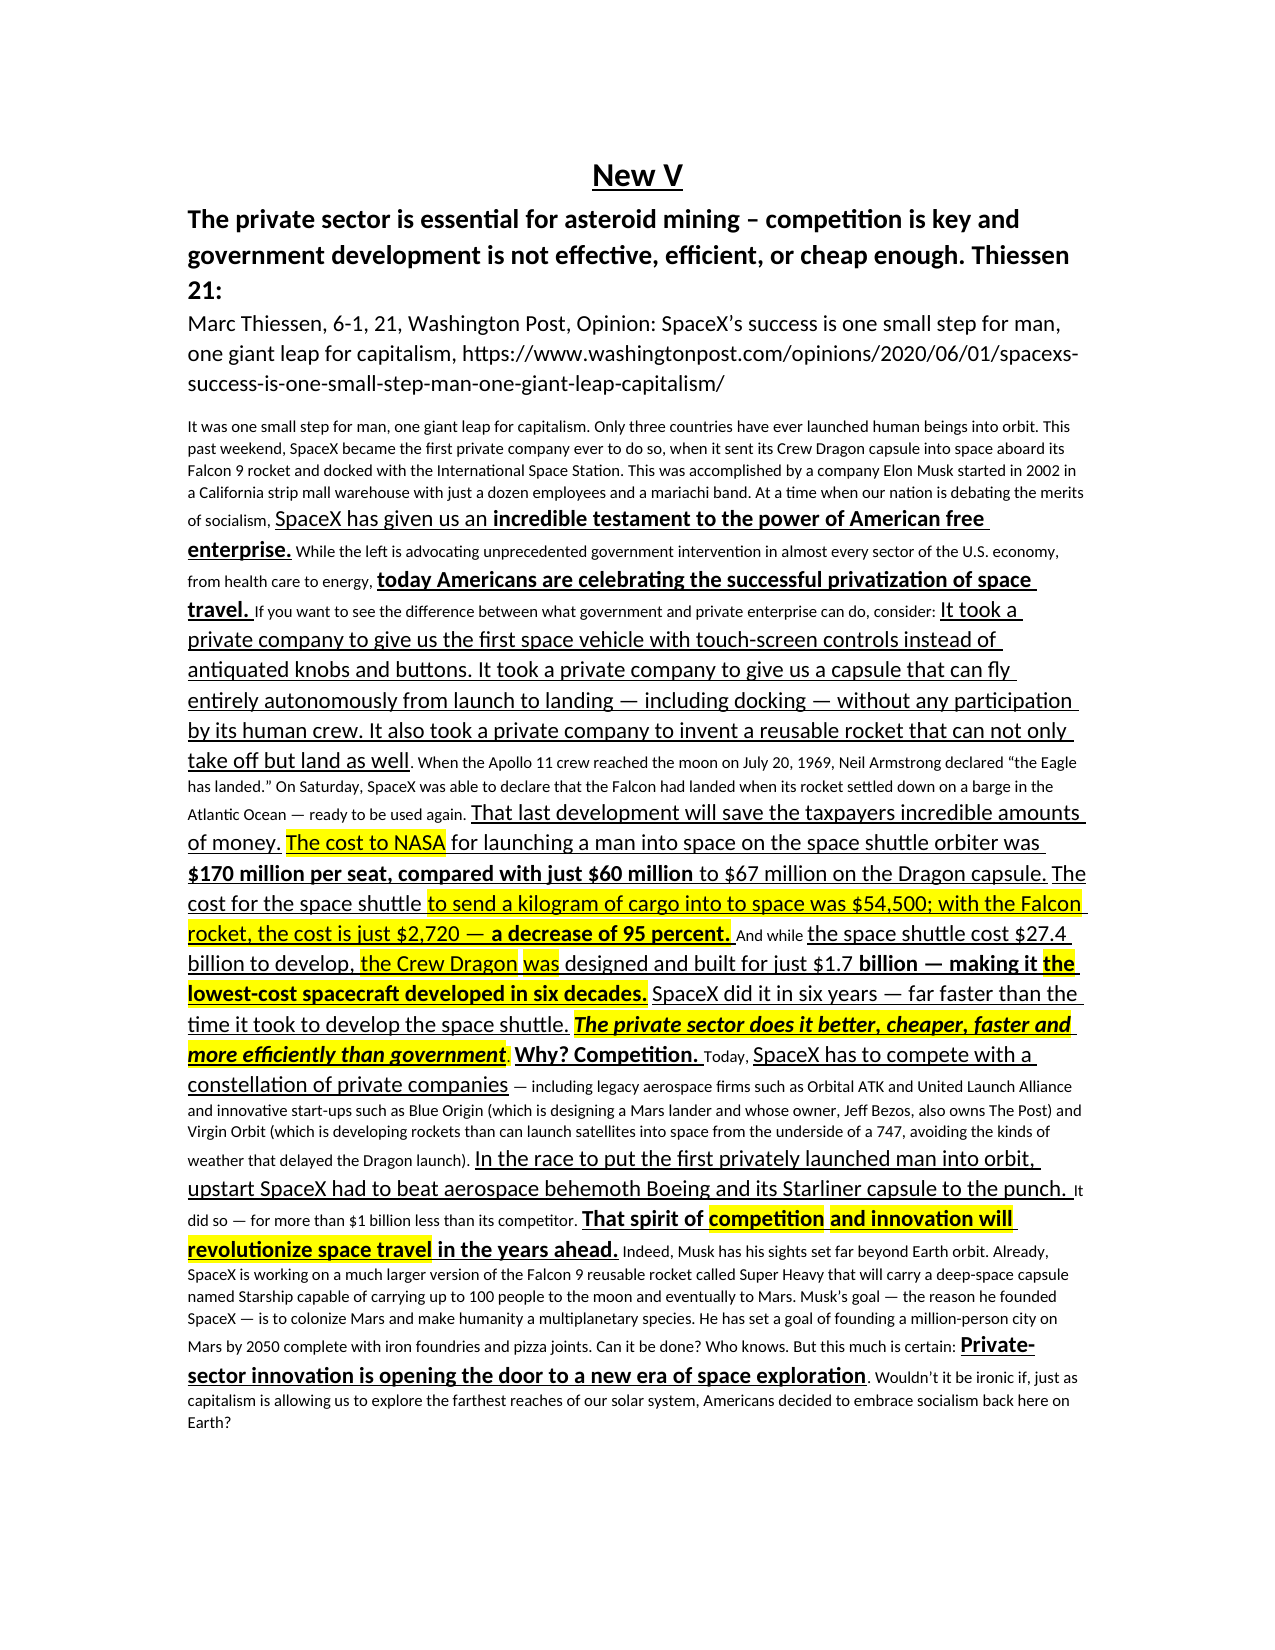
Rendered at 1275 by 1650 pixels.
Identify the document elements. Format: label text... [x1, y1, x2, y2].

text It was one small step for man, one giant leap for capitalism. Only three countries have ever launched human beings into orbit. This past weekend, SpaceX became the first private company ever to do so, when it sent its Crew Dragon capsule into space aboard its Falcon 9 rocket and docked with the International Space Station. This was accomplished by a company Elon Musk started in 2002 in a California strip mall warehouse with just a dozen employees and a mariachi band. At a time when our nation is debating the merits of socialism, SpaceX has given us an incredible testament to the power of American free enterprise. While the left is advocating unprecedented government intervention in almost every sector of the U.S. economy, from health care to energy, today Americans are celebrating the successful privatization of space travel. If you want to see the difference between what government and private enterprise can do, consider: It took a private company to give us the first space vehicle with touch-screen controls instead of antiquated knobs and buttons. It took a private company to give us a capsule that can fly entirely autonomously from launch to landing — including docking — without any participation by its human crew. It also took a private company to invent a reusable rocket that can not only take off but land as well. When the Apollo 11 crew reached the moon on July 20, 1969, Neil Armstrong declared “the Eagle has landed.” On Saturday, SpaceX was able to declare that the Falcon had landed when its rocket settled down on a barge in the Atlantic Ocean — ready to be used again. That last development will save the taxpayers incredible amounts of money. The cost to NASA for launching a man into space on the space shuttle orbiter was $170 million per seat, compared with just $60 million to $67 million on the Dragon capsule. The cost for the space shuttle to send a kilogram of cargo into to space was $54,500; with the Falcon rocket, the cost is just $2,720 — a decrease of 95 percent. And while the space shuttle cost $27.4 billion to develop, the Crew Dragon was designed and built for just $1.7 billion — making it the lowest-cost spacecraft developed in six decades. SpaceX did it in six years — far faster than the time it took to develop the space shuttle. The private sector does it better, cheaper, faster and more efficiently than government. Why? Competition. Today, SpaceX has to compete with a constellation of private companies — including legacy aerospace firms such as Orbital ATK and United Launch Alliance and innovative start-ups such as Blue Origin (which is designing a Mars lander and whose owner, Jeff Bezos, also owns The Post) and Virgin Orbit (which is developing rockets than can launch satellites into space from the underside of a 747, avoiding the kinds of weather that delayed the Dragon launch). In the race to put the first privately launched man into orbit, upstart SpaceX had to beat aerospace behemoth Boeing and its Starliner capsule to the punch. It did so — for more than $1 billion less than its competitor. That spirit of competition and innovation will revolutionize space travel in the years ahead. Indeed, Musk has his sights set far beyond Earth orbit. Already, SpaceX is working on a much larger version of the Falcon 9 reusable rocket called Super Heavy that will carry a deep-space capsule named Starship capable of carrying up to 100 people to the moon and eventually to Mars. Musk’s goal — the reason he founded SpaceX — is to colonize Mars and make humanity a multiplanetary species. He has set a goal of founding a million-person city on Mars by 2050 complete with iron foundries and pizza joints. Can it be done? Who knows. But this much is certain: Private-sector innovation is opening the door to a new era of space exploration. Wouldn’t it be ironic if, just as capitalism is allowing us to explore the farthest reaches of our solar system, Americans decided to embrace socialism back here on Earth? [187, 914, 1087, 1433]
subtitle The private sector is essential for asteroid mining – competition is key and government development is not effective, efficient, or cheap enough. Thiessen 21: [187, 202, 1087, 307]
subtitle New V [187, 154, 1087, 195]
text Marc Thiessen, 6-1, 21, Washington Post, Opinion: SpaceX’s success is one small step for man, one giant leap for capitalism, https://www.washingtonpost.com/opinions/2020/06/01/spacexs-success-is-one-small-step-man-one-giant-leap-capitalism/ [187, 309, 1087, 398]
text It was one small step for man, one giant leap for capitalism. Only three countries have ever launched human beings into orbit. This past weekend, SpaceX became the first private company ever to do so, when it sent its Crew Dragon capsule into space aboard its Falcon 9 rocket and docked with the International Space Station. This was accomplished by a company Elon Musk started in 2002 in a California strip mall warehouse with just a dozen employees and a mariachi band. At a time when our nation is debating the merits of socialism, SpaceX has given us an incredible testament to the power of American free enterprise. While the left is advocating unprecedented government intervention in almost every sector of the U.S. economy, from health care to energy, today Americans are celebrating the successful privatization of space travel. If you want to see the difference between what government and private enterprise can do, consider: It took a private company to give us the first space vehicle with touch-screen controls instead of antiquated knobs and buttons. It took a private company to give us a capsule that can fly entirely autonomously from launch to landing — including docking — without any participation by its human crew. It also took a private company to invent a reusable rocket that can not only take off but land as well. When the Apollo 11 crew reached the moon on July 20, 1969, Neil Armstrong declared “the Eagle has landed.” On Saturday, SpaceX was able to declare that the Falcon had landed when its rocket settled down on a barge in the Atlantic Ocean — ready to be used again. That last development will save the taxpayers incredible amounts of money. The cost to NASA for launching a man into space on the space shuttle orbiter was $170 million per seat, compared with just $60 million to $67 million on the Dragon capsule. The cost for the space shuttle to send a kilogram of cargo into to space was $54,500; with the Falcon rocket, the cost is just $2,720 — a decrease of 95 percent. And while the space shuttle cost $27.4 billion to develop, the Crew Dragon was designed and built for just $1.7 billion — making it the lowest-cost spacecraft developed in six decades. SpaceX did it in six years — far faster than the time it took to develop the space shuttle. The private sector does it better, cheaper, faster and more efficiently than government. Why? Competition. Today, SpaceX has to compete with a constellation of private companies — including legacy aerospace firms such as Orbital ATK and United Launch Alliance and innovative start-ups such as Blue Origin (which is designing a Mars lander and whose owner, Jeff Bezos, also owns The Post) and Virgin Orbit (which is developing rockets than can launch satellites into space from the underside of a 747, avoiding the kinds of weather that delayed the Dragon launch). In the race to put the first privately launched man into orbit, upstart SpaceX had to beat aerospace behemoth Boeing and its Starliner capsule to the punch. It did so — for more than $1 billion less than its competitor. That spirit of competition and innovation will revolutionize space travel in the years ahead. Indeed, Musk has his sights set far beyond Earth orbit. Already, SpaceX is working on a much larger version of the Falcon 9 reusable rocket called Super Heavy that will carry a deep-space capsule named Starship capable of carrying up to 100 people to the moon and eventually to Mars. Musk’s goal — the reason he founded SpaceX — is to colonize Mars and make humanity a multiplanetary species. He has set a goal of founding a million-person city on Mars by 2050 complete with iron foundries and pizza joints. Can it be done? Who knows. But this much is certain: Private-sector innovation is opening the door to a new era of space exploration. Wouldn’t it be ironic if, just as capitalism is allowing us to explore the farthest reaches of our solar system, Americans decided to embrace socialism back here on Earth? [187, 416, 1087, 913]
